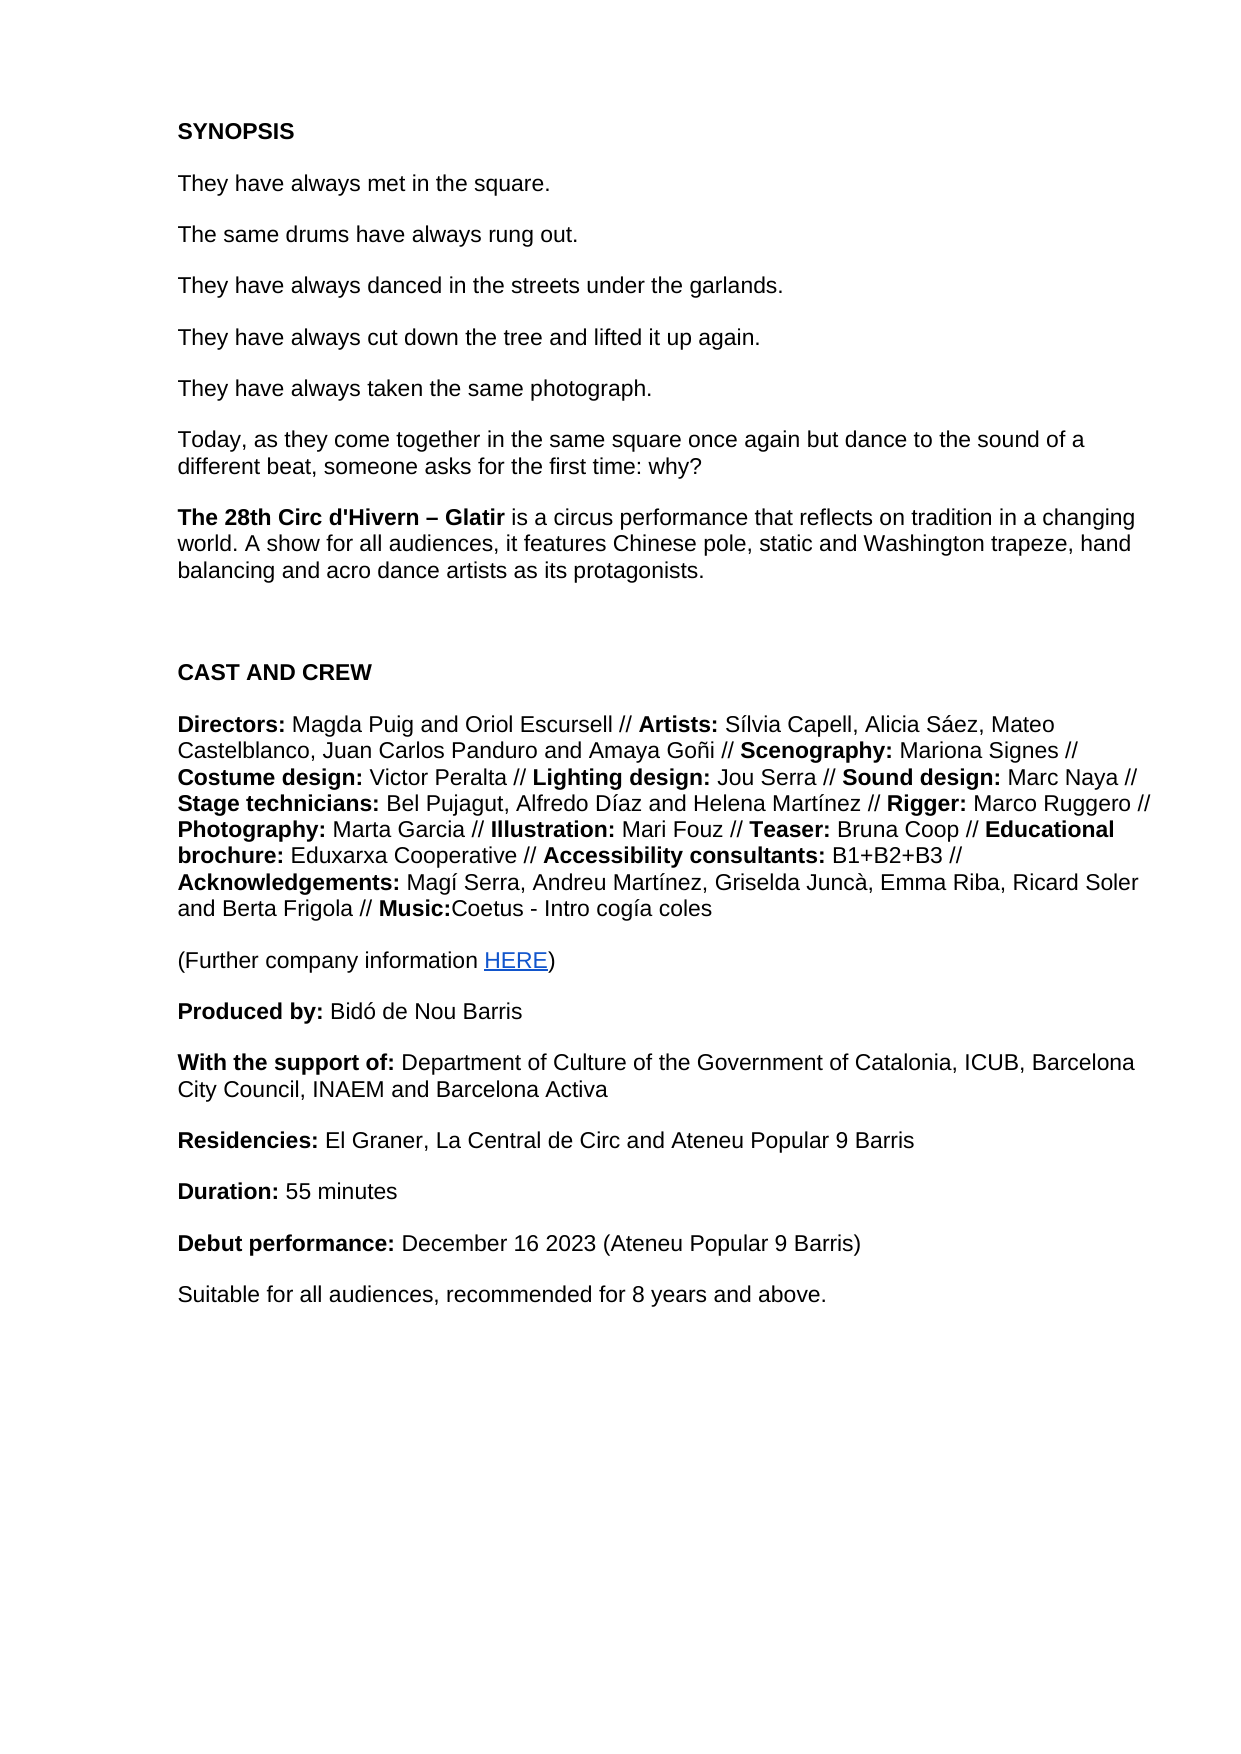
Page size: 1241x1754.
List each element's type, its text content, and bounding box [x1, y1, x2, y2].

text They have always met in the square. [177, 169, 1152, 196]
text Today, as they come together in the same square once again but dance to the sound of a different beat, someone asks for the first time: why? [177, 426, 1152, 479]
text The same drums have always rung out. [177, 221, 1152, 247]
text CAST AND CREW [177, 659, 1152, 686]
text They have always cut down the tree and lifted it up again. [177, 323, 1152, 350]
text Produced by: Bidó de Nou Barris [177, 998, 1152, 1024]
text Residencies: El Graner, La Central de Circ and Ateneu Popular 9 Barris [177, 1127, 1152, 1153]
text They have always taken the same photograph. [177, 375, 1152, 401]
text They have always danced in the streets under the garlands. [177, 272, 1152, 298]
text Directors: Magda Puig and Oriol Escursell // Artists: Sílvia Capell, Alicia Sáez, Mateo Castelblanco, Juan Carlos Panduro and Amaya Goñi // Scenography: Mariona Signes // Costume design: Victor Peralta // Lighting design: Jou Serra // Sound design: Marc Naya // Stage technicians: Bel Pujagut, Alfredo Díaz and Helena Martínez // Rigger: Marco Ruggero // Photography: Marta Garcia // Illustration: Mari Fouz // Teaser: Bruna Coop // Educational brochure: Eduxarxa Cooperative // Accessibility consultants: B1+B2+B3 // Acknowledgements: Magí Serra, Andreu Martínez, Griselda Juncà, Emma Riba, Ricard Soler and Berta Frigola // Music:Coetus - Intro cogía coles [177, 711, 1152, 922]
text Suitable for all audiences, recommended for 8 years and above. [177, 1281, 1152, 1307]
text Debut performance: December 16 2023 (Ateneu Popular 9 Barris) [177, 1230, 1152, 1256]
text Duration: 55 minutes [177, 1178, 1152, 1205]
text With the support of: Department of Culture of the Government of Catalonia, ICUB, Barcelona City Council, INAEM and Barcelona Activa [177, 1049, 1152, 1102]
text SYNOPSIS [177, 118, 1152, 144]
text (Further company information HERE) [177, 947, 1152, 973]
text The 28th Circ d'Hivern – Glatir is a circus performance that reflects on tradition in a changing world. A show for all audiences, it features Chinese pole, static and Washington trapeze, hand balancing and acro dance artists as its protagonists. [177, 504, 1152, 583]
